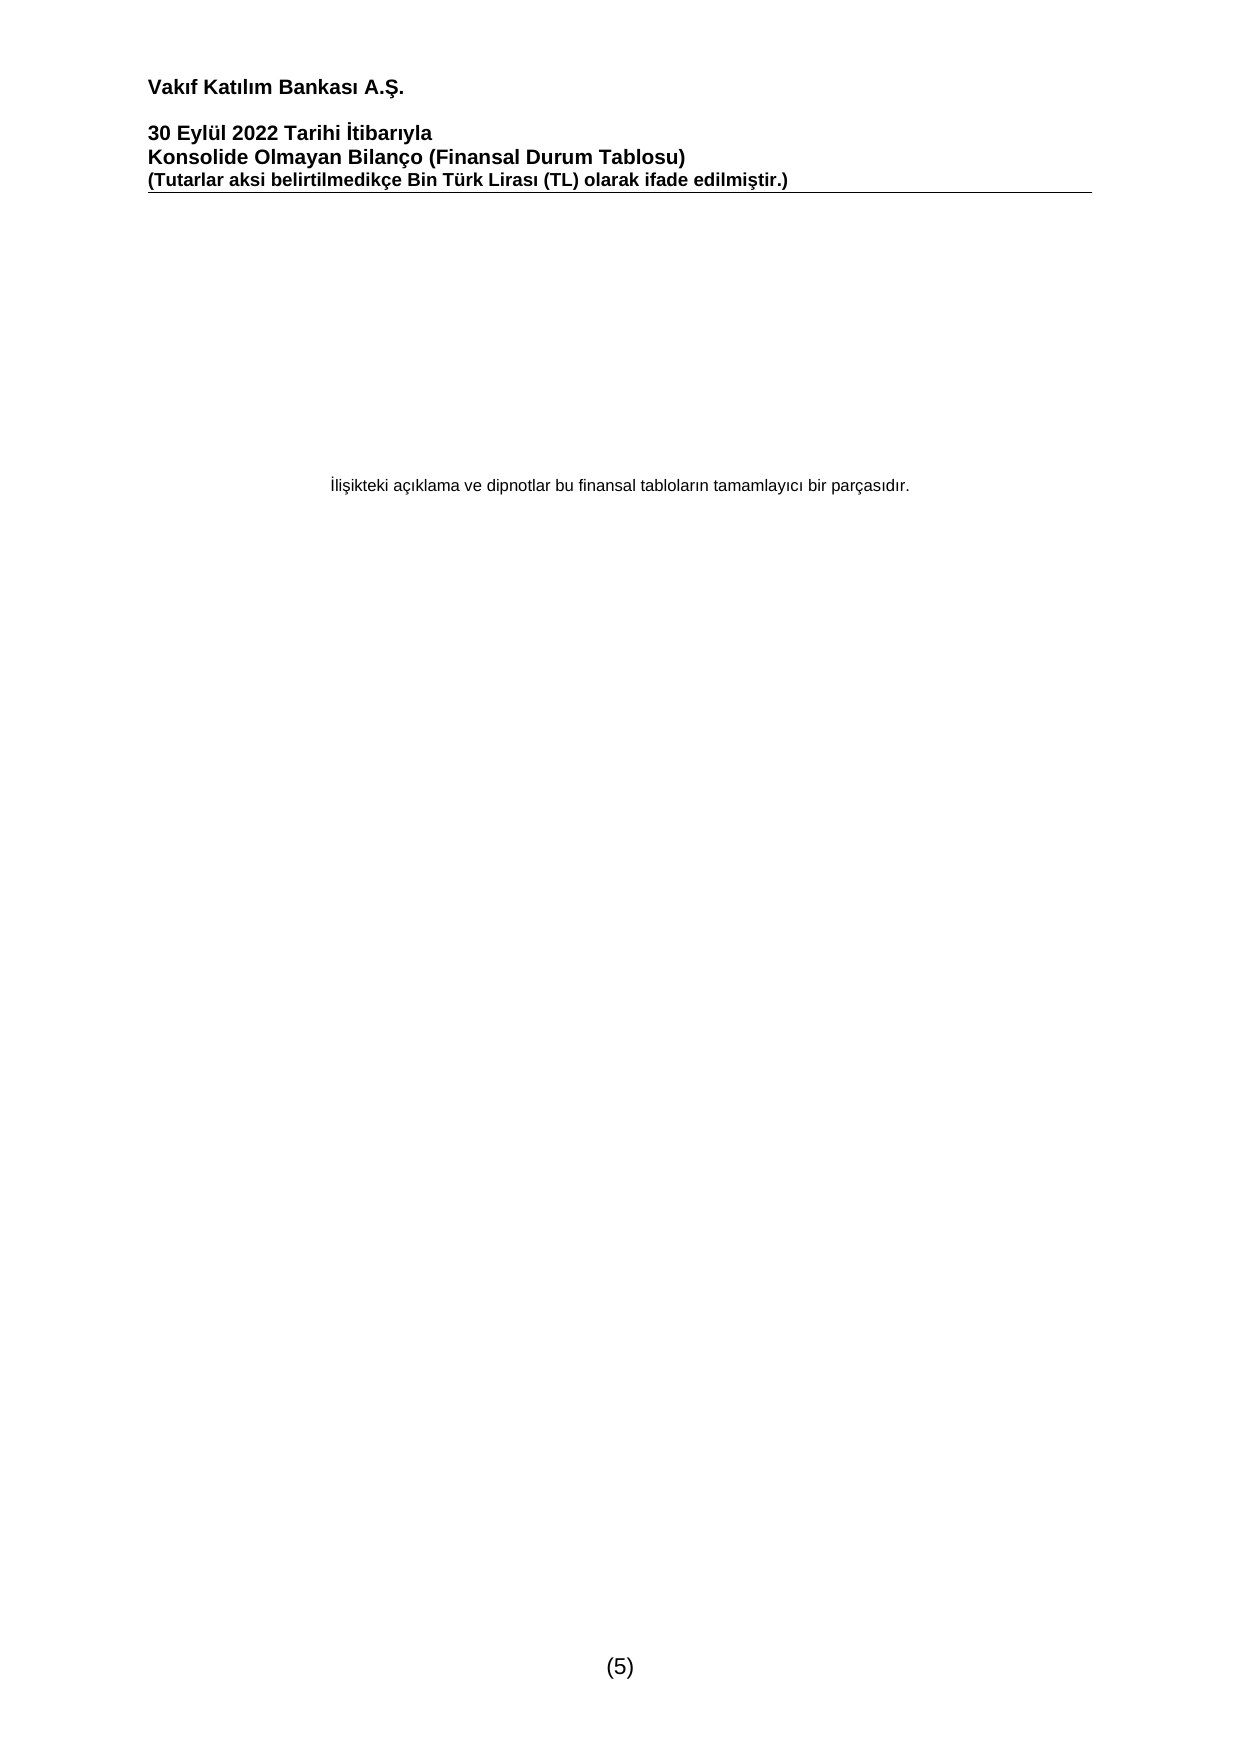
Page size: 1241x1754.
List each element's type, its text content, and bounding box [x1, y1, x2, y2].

text İlişikteki açıklama ve dipnotlar bu finansal tabloların tamamlayıcı bir parçasıdır. [148, 476, 1092, 495]
